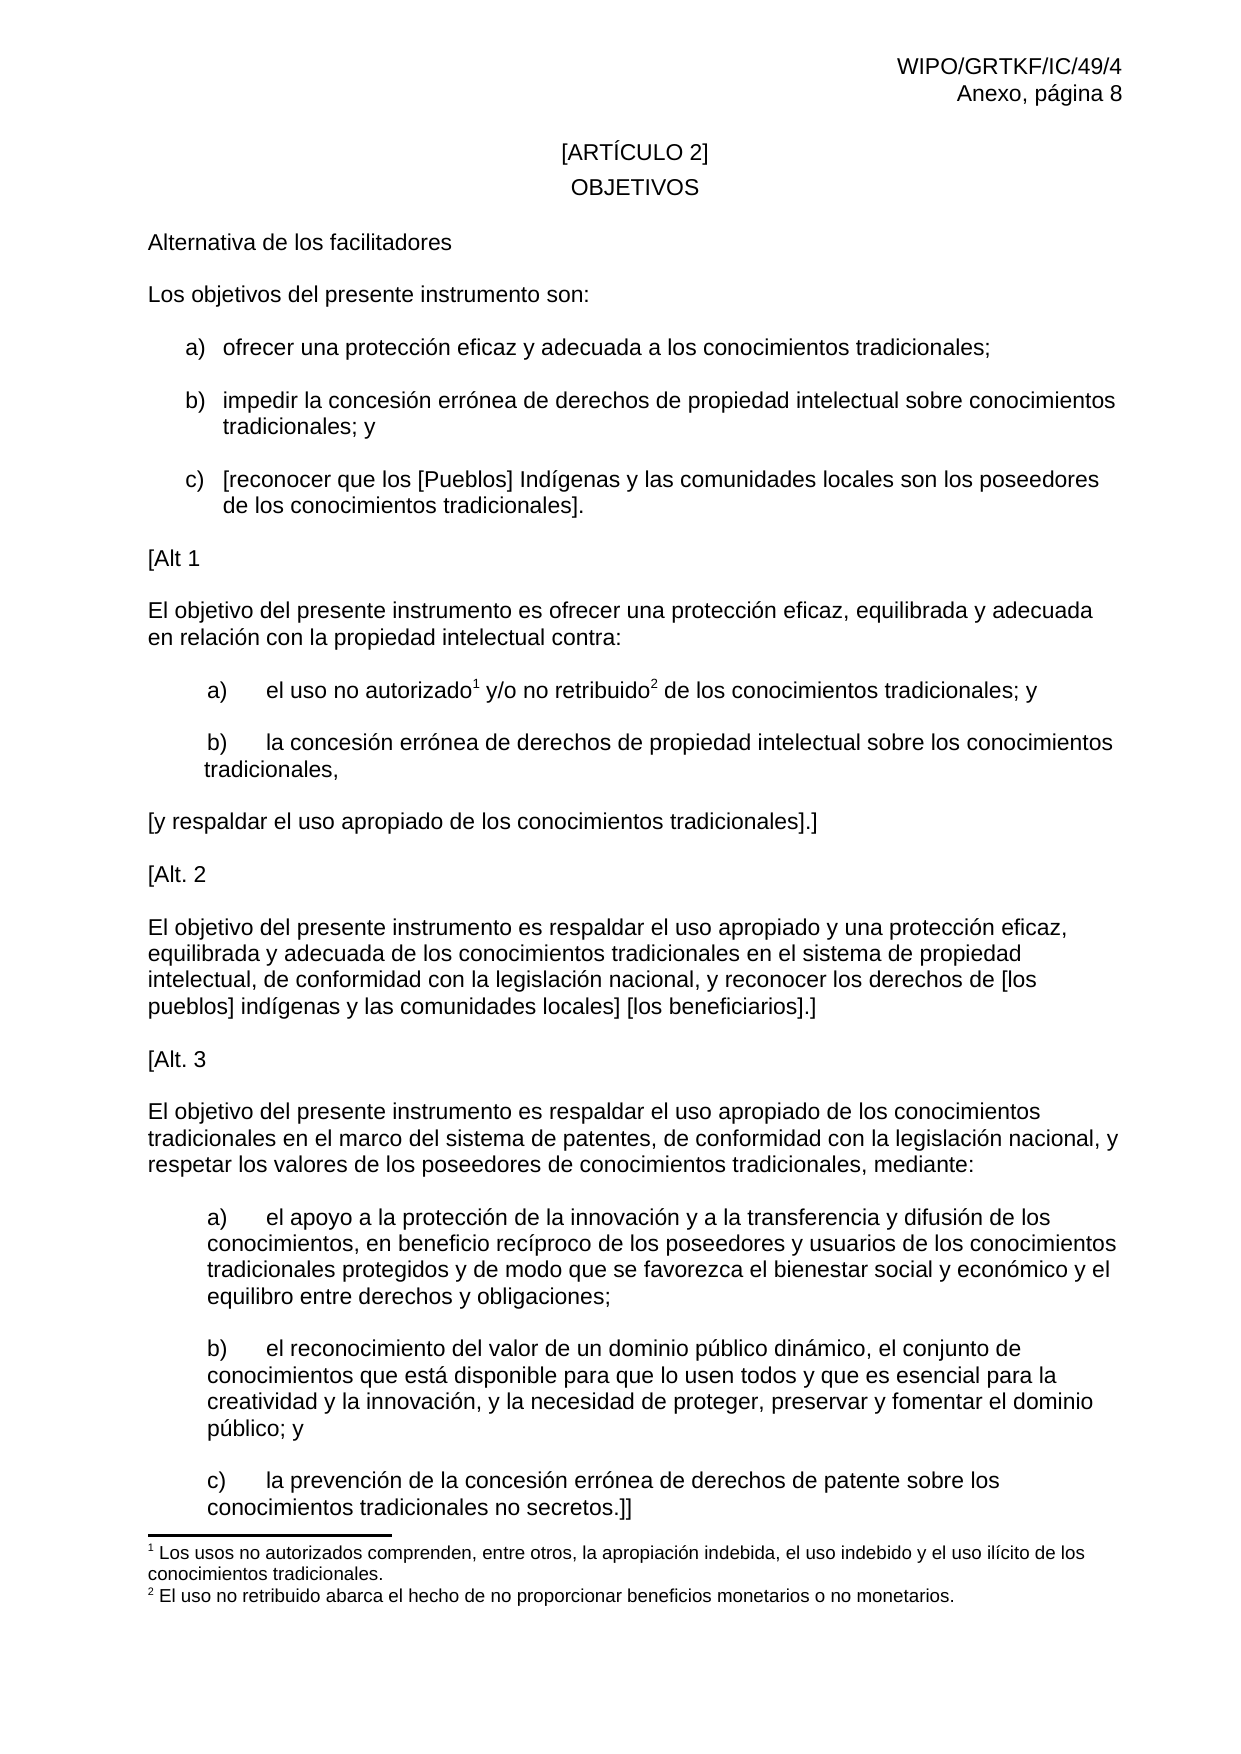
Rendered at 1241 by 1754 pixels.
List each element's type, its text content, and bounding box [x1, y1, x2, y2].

text c) la prevención de la concesión errónea de derechos de patente sobre los conocimientos tradicionales no secretos.]] [207, 1467, 1122, 1520]
list [reconocer que los [Pueblos] Indígenas y las comunidades locales son los poseedores de los conocimientos tradicionales]. [185, 466, 1122, 518]
text [Alt. 2 [148, 861, 1122, 887]
text Alternativa de los facilitadores [148, 228, 1122, 255]
text a) el apoyo a la protección de la innovación y a la transferencia y difusión de los conocimientos, en beneficio recíproco de los poseedores y usuarios de los conocimientos tradicionales protegidos y de modo que se favorezca el bienestar social y económico y el equilibro entre derechos y obligaciones; [207, 1204, 1122, 1309]
list ofrecer una protección eficaz y adecuada a los conocimientos tradicionales; [185, 334, 1122, 360]
list el uso no autorizado y/o no retribuido de los conocimientos tradicionales; y [204, 677, 1122, 703]
list impedir la concesión errónea de derechos de propiedad intelectual sobre conocimientos tradicionales; y [185, 387, 1122, 439]
text El objetivo del presente instrumento es ofrecer una protección eficaz, equilibrada y adecuada en relación con la propiedad intelectual contra: [148, 597, 1122, 650]
text b) el reconocimiento del valor de un dominio público dinámico, el conjunto de conocimientos que está disponible para que lo usen todos y que es esencial para la creatividad y la innovación, y la necesidad de proteger, preservar y fomentar el dominio público; y [207, 1335, 1122, 1441]
text OBJETIVOS [148, 167, 1122, 202]
list la concesión errónea de derechos de propiedad intelectual sobre los conocimientos tradicionales, [204, 729, 1122, 782]
text [Alt 1 [148, 545, 1122, 571]
text [y respaldar el uso apropiado de los conocimientos tradicionales].] [148, 808, 1122, 835]
text [ARTÍCULO 2] [148, 132, 1122, 167]
text El objetivo del presente instrumento es respaldar el uso apropiado y una protección eficaz, equilibrada y adecuada de los conocimientos tradicionales en el sistema de propiedad intelectual, de conformidad con la legislación nacional, y reconocer los derechos de [los pueblos] indígenas y las comunidades locales] [los beneficiarios].] [148, 914, 1122, 1019]
text Los objetivos del presente instrumento son: [148, 281, 1122, 308]
text [Alt. 3 [148, 1046, 1122, 1072]
text El objetivo del presente instrumento es respaldar el uso apropiado de los conocimientos tradicionales en el marco del sistema de patentes, de conformidad con la legislación nacional, y respetar los valores de los poseedores de conocimientos tradicionales, mediante: [148, 1098, 1122, 1177]
